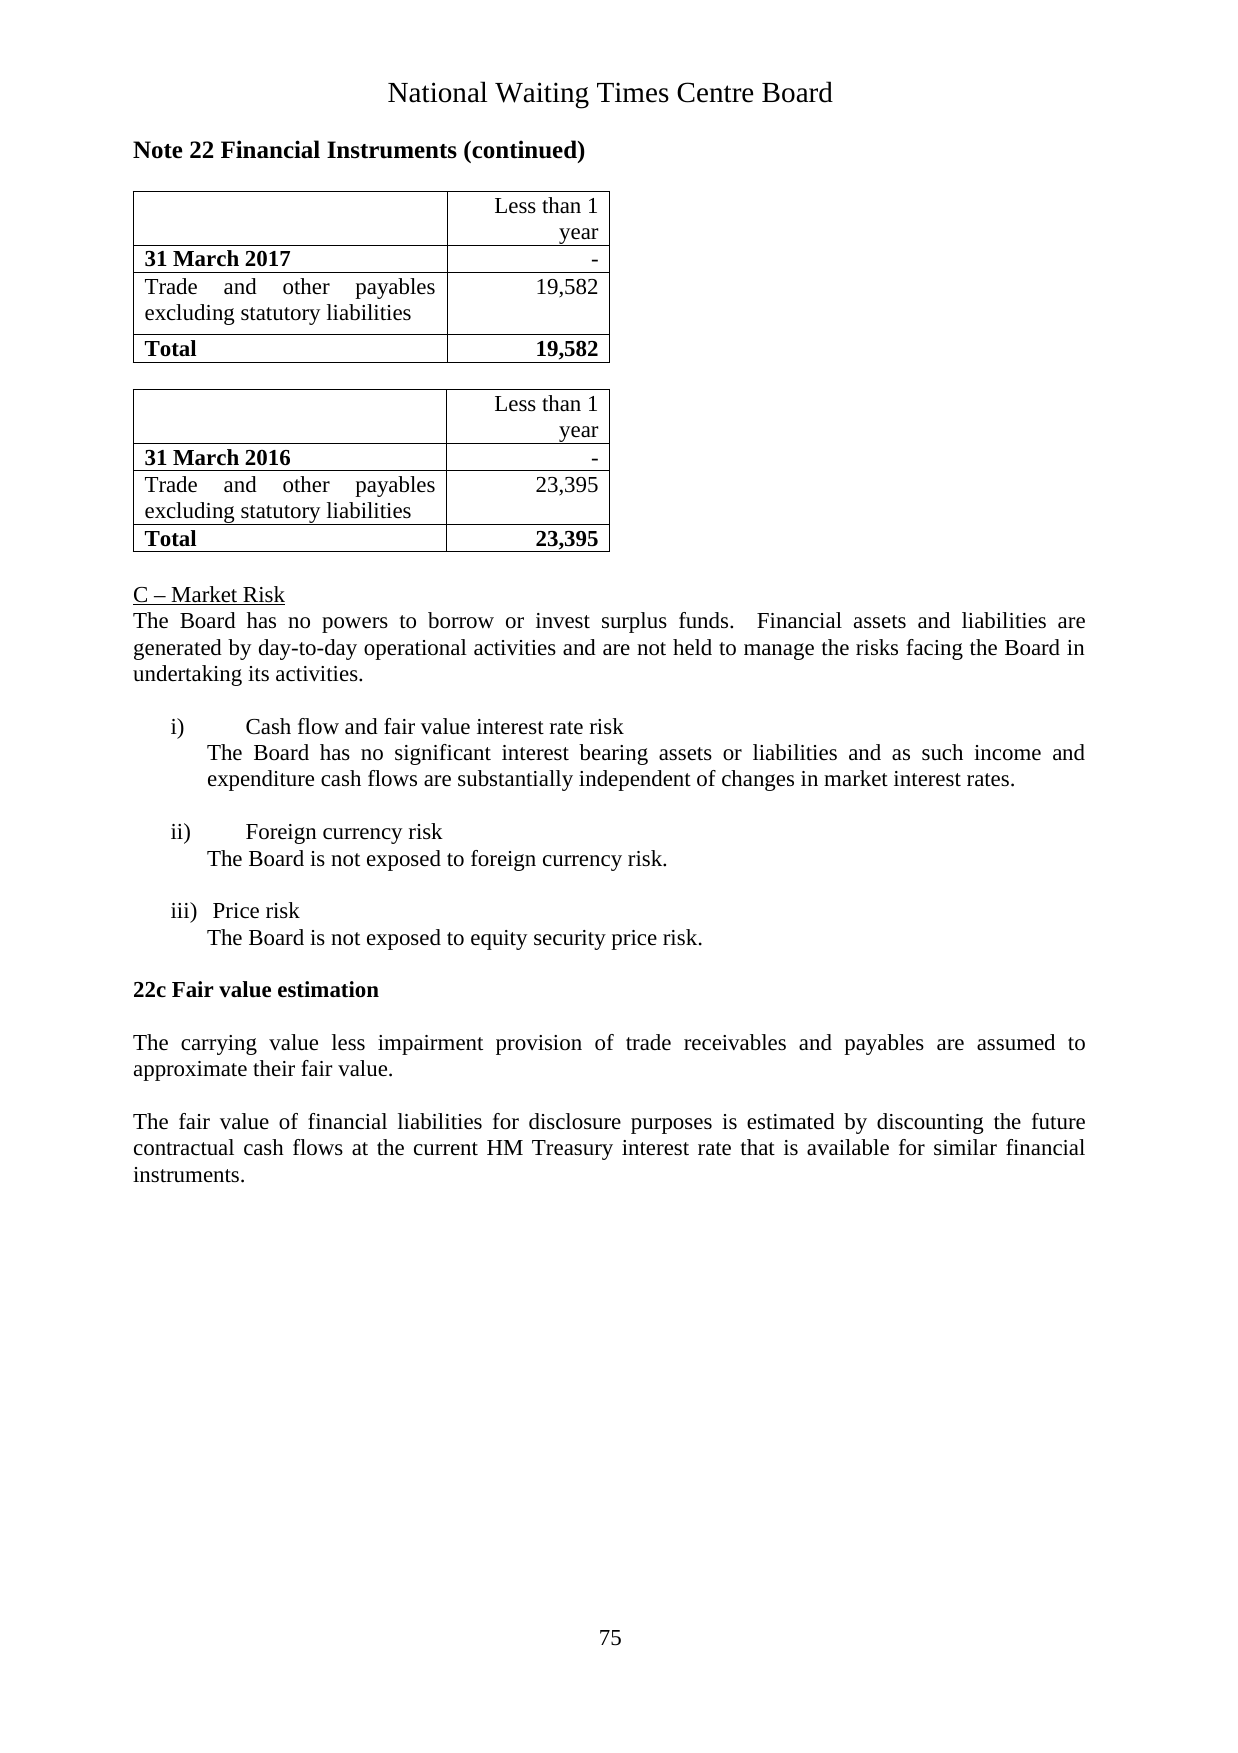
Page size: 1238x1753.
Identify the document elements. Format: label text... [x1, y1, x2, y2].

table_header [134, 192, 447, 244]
text The Board is not exposed to foreign currency risk. [207, 844, 1087, 871]
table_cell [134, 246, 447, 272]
text The Board is not exposed to equity security price risk. [207, 924, 1087, 950]
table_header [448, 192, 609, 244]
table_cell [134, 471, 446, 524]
text The carrying value less impairment provision of trade receivables and payables are assumed to approximate their fair value. [133, 1029, 1087, 1082]
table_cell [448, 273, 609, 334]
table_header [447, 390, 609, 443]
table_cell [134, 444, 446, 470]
list Foreign currency risk [170, 818, 1087, 844]
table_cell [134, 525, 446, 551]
text The Board has no powers to borrow or invest surplus funds. Financial assets and liabilities are generated by day-to-day operational activities and are not held to manage the risks facing the Board in undertaking its activities. [133, 607, 1087, 686]
text The Board has no significant interest bearing assets or liabilities and as such income and expenditure cash flows are substantially independent of changes in market interest rates. [207, 739, 1087, 792]
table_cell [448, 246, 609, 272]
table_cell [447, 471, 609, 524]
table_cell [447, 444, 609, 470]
text The fair value of financial liabilities for disclosure purposes is estimated by discounting the future contractual cash flows at the current HM Treasury interest rate that is available for similar financial instruments. [133, 1108, 1087, 1187]
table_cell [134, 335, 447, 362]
text Note 22 Financial Instruments (continued) [133, 135, 1087, 164]
list Cash flow and fair value interest rate risk [170, 713, 1087, 739]
list Price risk [170, 897, 1087, 924]
text C – Market Risk [133, 581, 1087, 607]
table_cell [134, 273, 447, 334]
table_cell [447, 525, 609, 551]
text 22c Fair value estimation [133, 976, 1087, 1003]
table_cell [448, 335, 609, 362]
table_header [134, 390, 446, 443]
